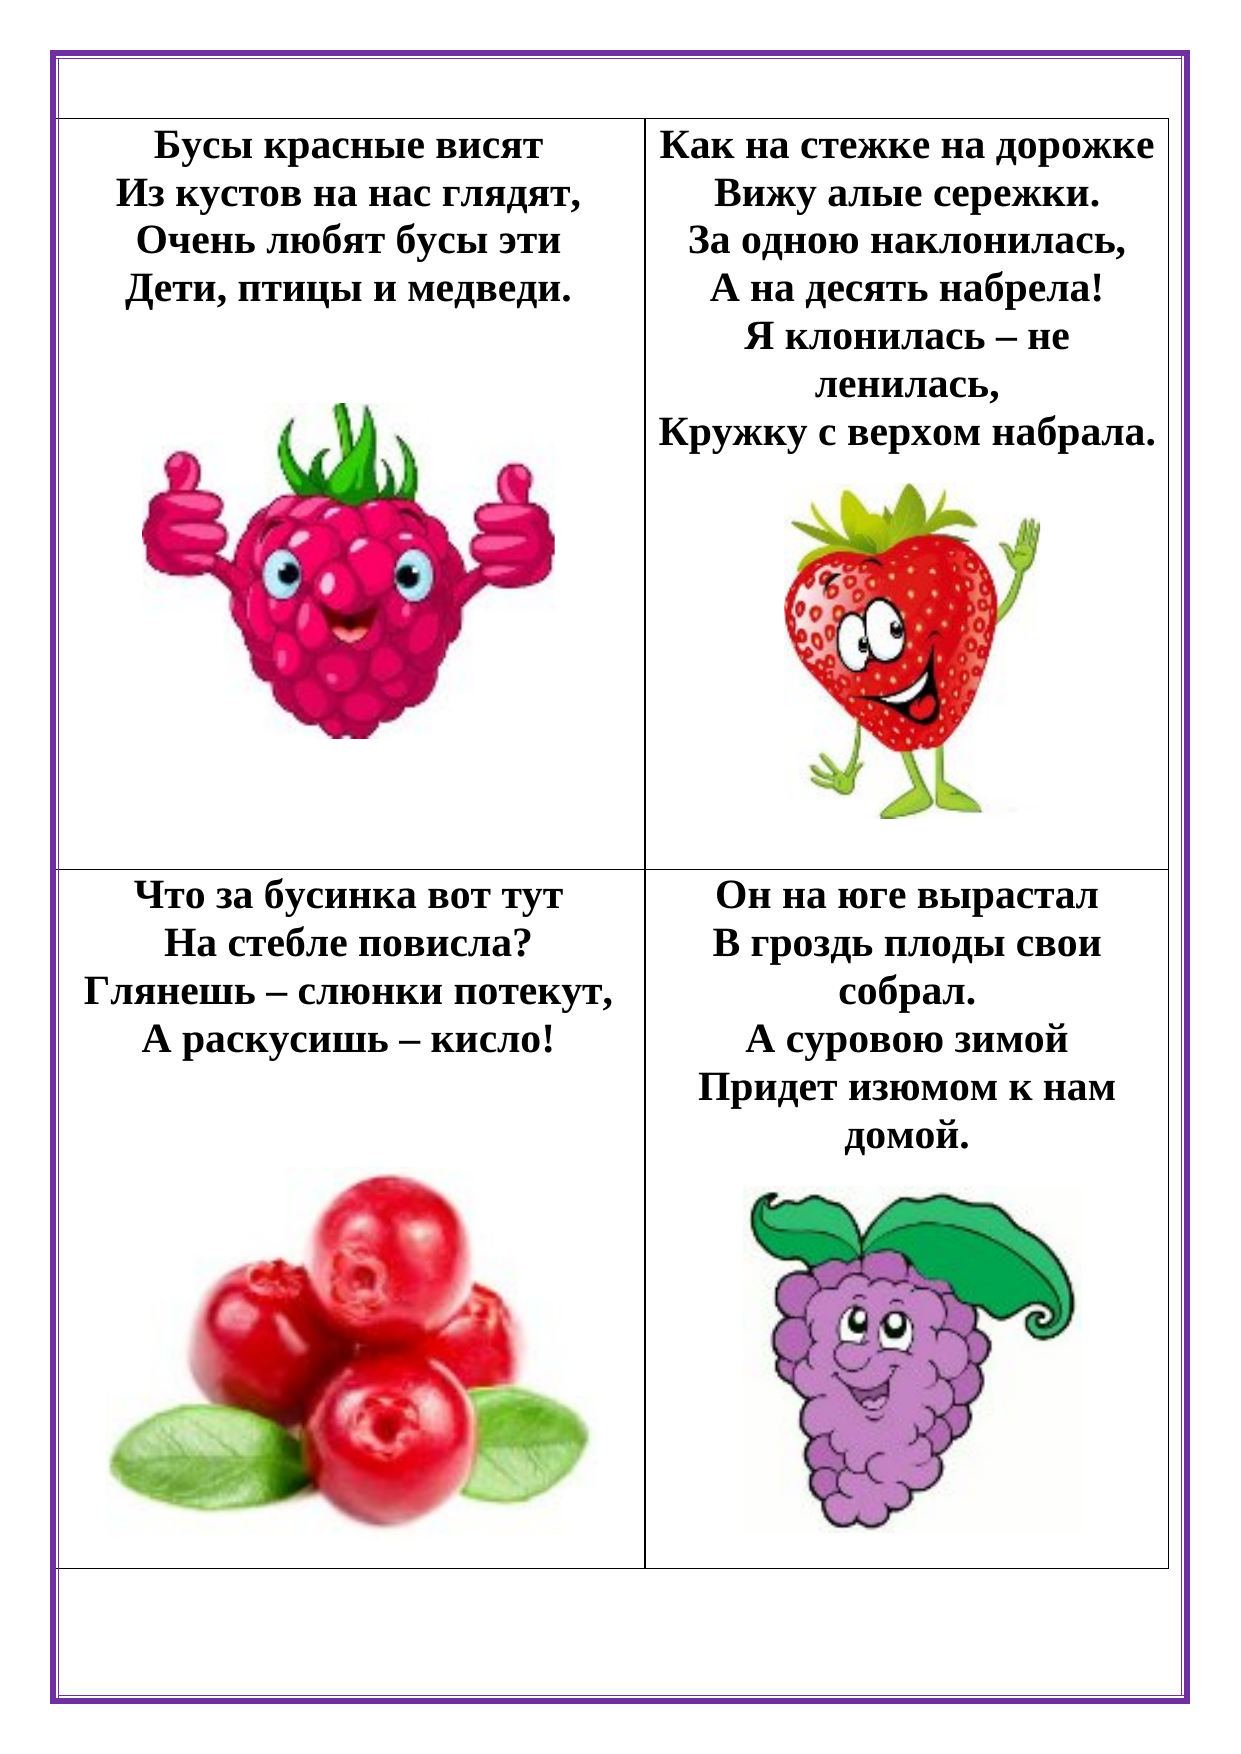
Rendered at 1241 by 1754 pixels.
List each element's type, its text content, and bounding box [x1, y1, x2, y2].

table_cell Что за бусинка вот тут На стебле повисла? Глянешь – слюнки потекут, А раскусишь – кисло! [59, 870, 644, 1568]
table_header Бусы красные висят Из кустов на нас глядят, Очень любят бусы эти Дети, птицы и медведи. [59, 119, 644, 869]
picture [105, 1167, 598, 1540]
picture [142, 403, 555, 739]
table_cell Он на юге вырастал В гроздь плоды свои собрал. А суровою зимой Придет изюмом к нам домой. [646, 870, 1168, 1568]
table_header Как на стежке на дорожке Вижу алые сережки. За одною наклонилась, А на десять набрела! Я клонилась – не ленилась, Кружку с верхом набрала. [646, 119, 1168, 869]
picture [784, 483, 1040, 819]
picture [742, 1186, 1082, 1533]
